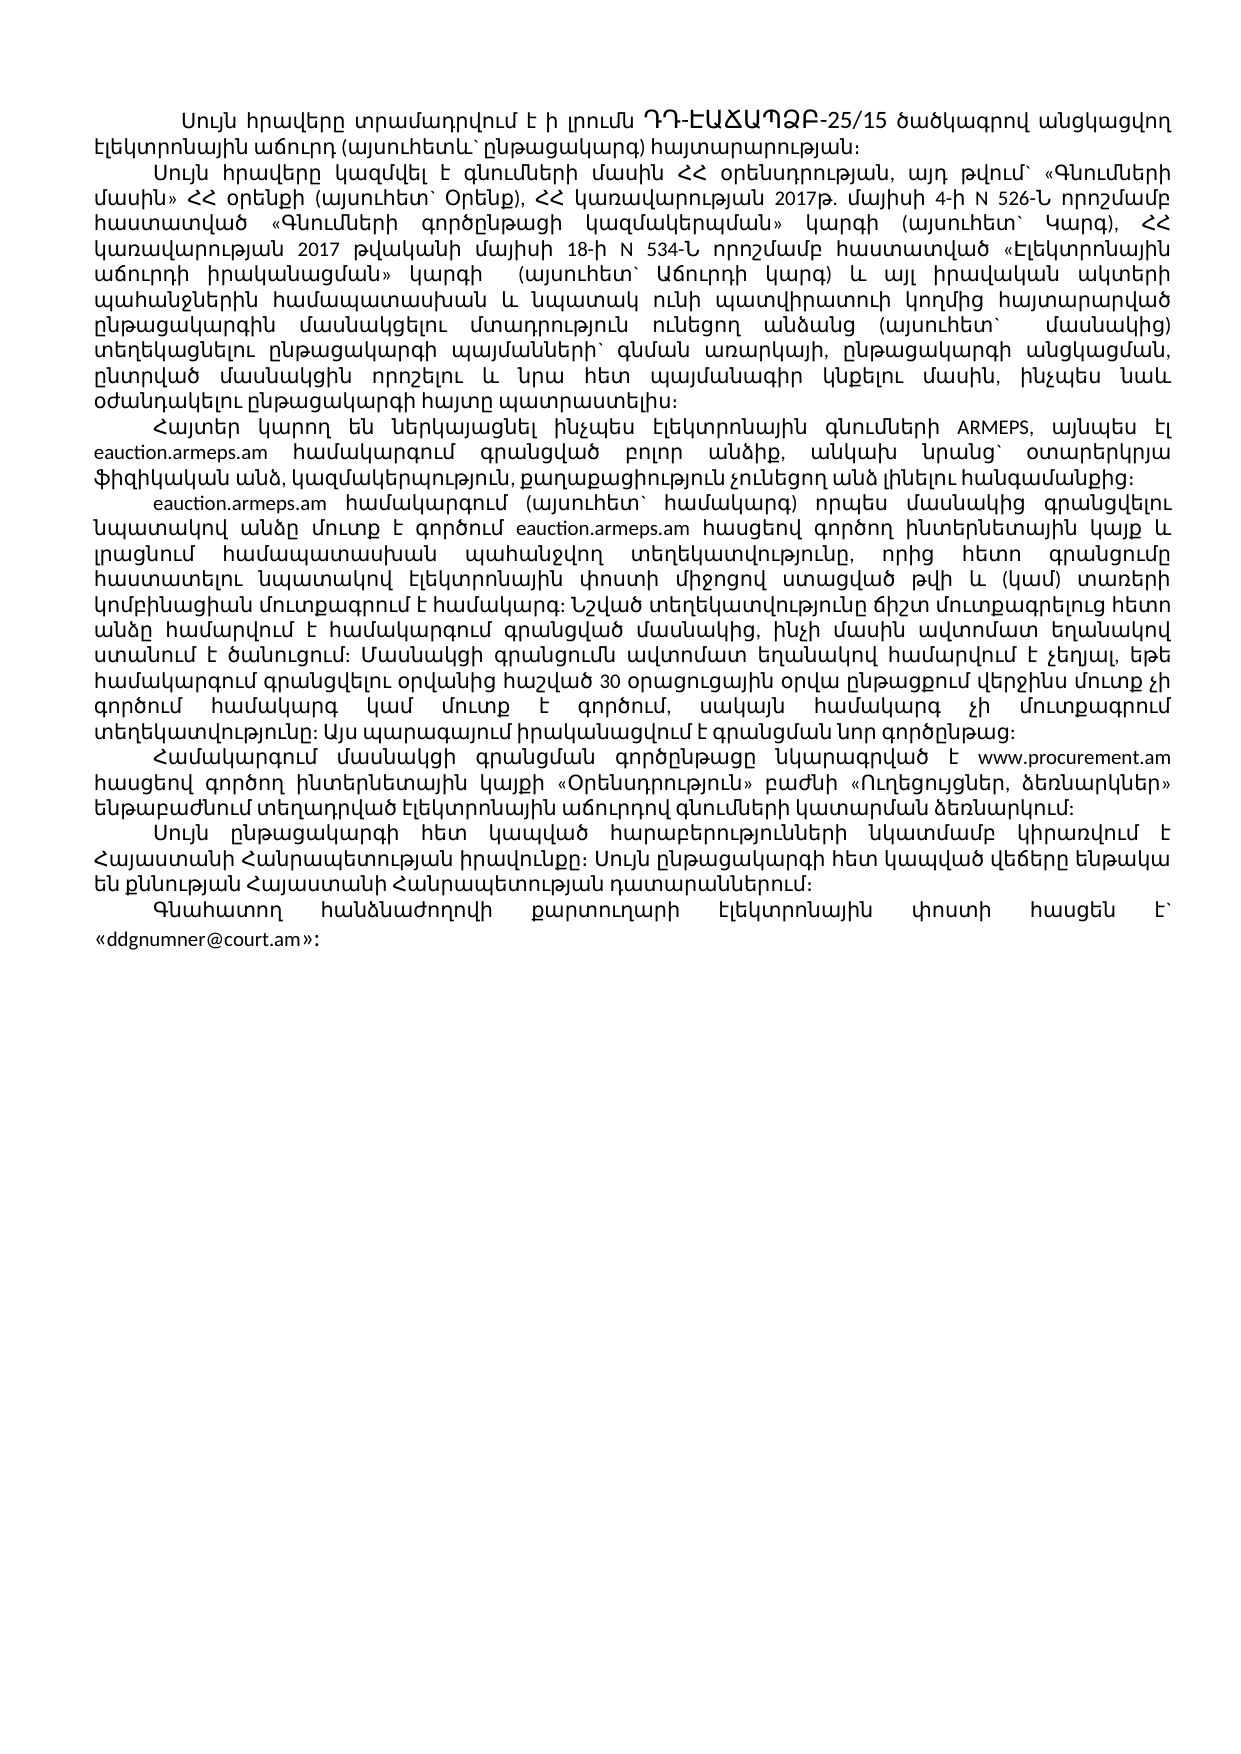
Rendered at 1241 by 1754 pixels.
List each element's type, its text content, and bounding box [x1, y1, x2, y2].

text Սույն հրավերը կազմվել է գնումների մասին ՀՀ օրենսդրության, այդ թվում` «Գնումների մասին» ՀՀ օրենքի (այսուհետ` Օրենք), ՀՀ կառավարության 2017թ. մայիսի 4-ի N 526-Ն որոշմամբ հաստատված «Գնումների գործընթացի կազմակերպման» կարգի (այսուհետ` Կարգ), ՀՀ կառավարության 2017 թվականի մայիսի 18-ի N 534-Ն որոշմամբ հաստատված «Էլեկտրոնային աճուրդի իրականացման» կարգի (այսուհետ` Աճուրդի կարգ) և այլ իրավական ակտերի պահանջներին համապատասխան և նպատակ ունի պատվիրատուի կողմից հայտարարված ընթացակարգին մասնակցելու մտադրություն ունեցող անձանց (այսուհետ` մասնակից) տեղեկացնելու ընթացակարգի պայմանների` գնման առարկայի, ընթացակարգի անցկացման, ընտրված մասնակցին որոշելու և նրա հետ պայմանագիր կնքելու մասին, ինչպես նաև օժանդակելու ընթացակարգի հայտը պատրաստելիս։ [94, 160, 1171, 414]
text Գնահատող հանձնաժողովի քարտուղարի էլեկտրոնային փոստի հասցեն է` «ddgnumner@court.am»: [94, 897, 1171, 953]
text Համակարգում մասնակցի գրանցման գործընթացը նկարագրված է www.procurement.am հասցեով գործող ինտերնետային կայքի «Օրենսդրություն» բաժնի «Ուղեցույցներ, ձեռնարկներ» ենթաբաժնում տեղադրված էլեկտրոնային աճուրդով գնումների կատարման ձեռնարկում: [94, 744, 1171, 821]
text Հայտեր կարող են ներկայացնել ինչպես էլեկտրոնային գնումների ARMEPS, այնպես էլ eauction.armeps.am համակարգում գրանցված բոլոր անձիք, անկախ նրանց` օտարերկրյա ֆիզիկական անձ, կազմակերպություն, քաղաքացիություն չունեցող անձ լինելու հանգամանքից։ [94, 414, 1171, 490]
text Սույն հրավերը տրամադրվում է ի լրումն ԴԴ-ԷԱՃԱՊՁԲ-25/15 ծածկագրով անցկացվող էլեկտրոնային աճուրդ (այսուհետև` ընթացակարգ) հայտարարության։ [94, 104, 1171, 160]
text eauction.armeps.am համակարգում (այսուհետ` համակարգ) որպես մասնակից գրանցվելու նպատակով անձը մուտք է գործում eauction.armeps.am հասցեով գործող ինտերնետային կայք և լրացնում համապատասխան պահանջվող տեղեկատվությունը, որից հետո գրանցումը հաստատելու նպատակով էլեկտրոնային փոստի միջոցով ստացված թվի և (կամ) տառերի կոմբինացիան մուտքագրում է համակարգ: Նշված տեղեկատվությունը ճիշտ մուտքագրելուց հետո անձը համարվում է համակարգում գրանցված մասնակից, ինչի մասին ավտոմատ եղանակով ստանում է ծանուցում: Մասնակցի գրանցումն ավտոմատ եղանակով համարվում է չեղյալ, եթե համակարգում գրանցվելու օրվանից հաշված 30 օրացուցային օրվա ընթացքում վերջինս մուտք չի գործում համակարգ կամ մուտք է գործում, սակայն համակարգ չի մուտքագրում տեղեկատվությունը: Այս պարագայում իրականացվում է գրանցման նոր գործընթաց: [94, 490, 1171, 744]
text Սույն ընթացակարգի հետ կապված հարաբերությունների նկատմամբ կիրառվում է Հայաստանի Հանրապետության իրավունքը։ Սույն ընթացակարգի հետ կապված վեճերը ենթակա են քննության Հայաստանի Հանրապետության դատարաններում։ [94, 821, 1171, 897]
